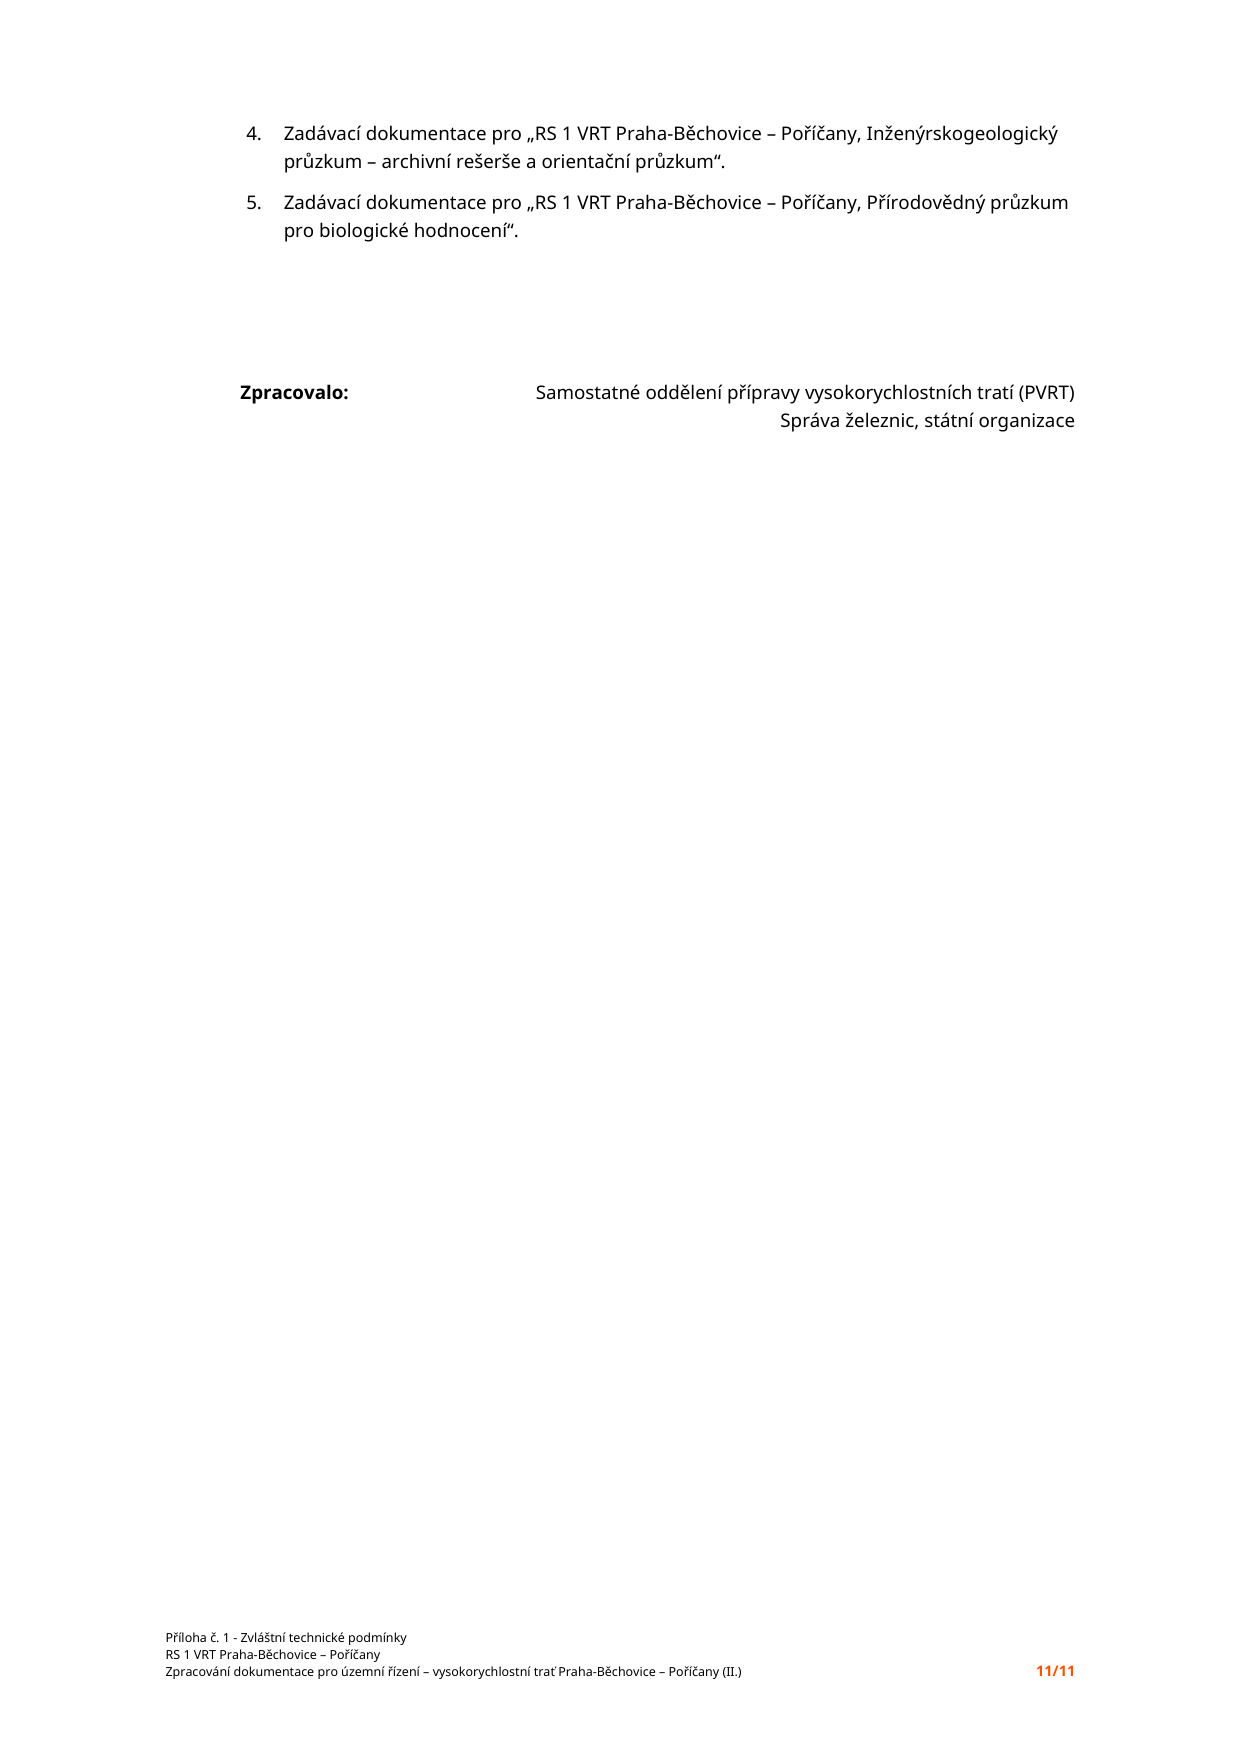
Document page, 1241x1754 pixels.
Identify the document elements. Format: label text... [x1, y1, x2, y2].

list Zadávací dokumentace pro „RS 1 VRT Praha-Běchovice – Poříčany, Inženýrskogeologický průzkum – archivní rešerše a orientační průzkum“. [246, 121, 1075, 174]
list Zpracovalo: Samostatné oddělení přípravy vysokorychlostních tratí (PVRT) Správa železnic, státní organizace [165, 379, 1075, 433]
list Zadávací dokumentace pro „RS 1 VRT Praha-Běchovice – Poříčany, Přírodovědný průzkum pro biologické hodnocení“. [246, 189, 1075, 243]
